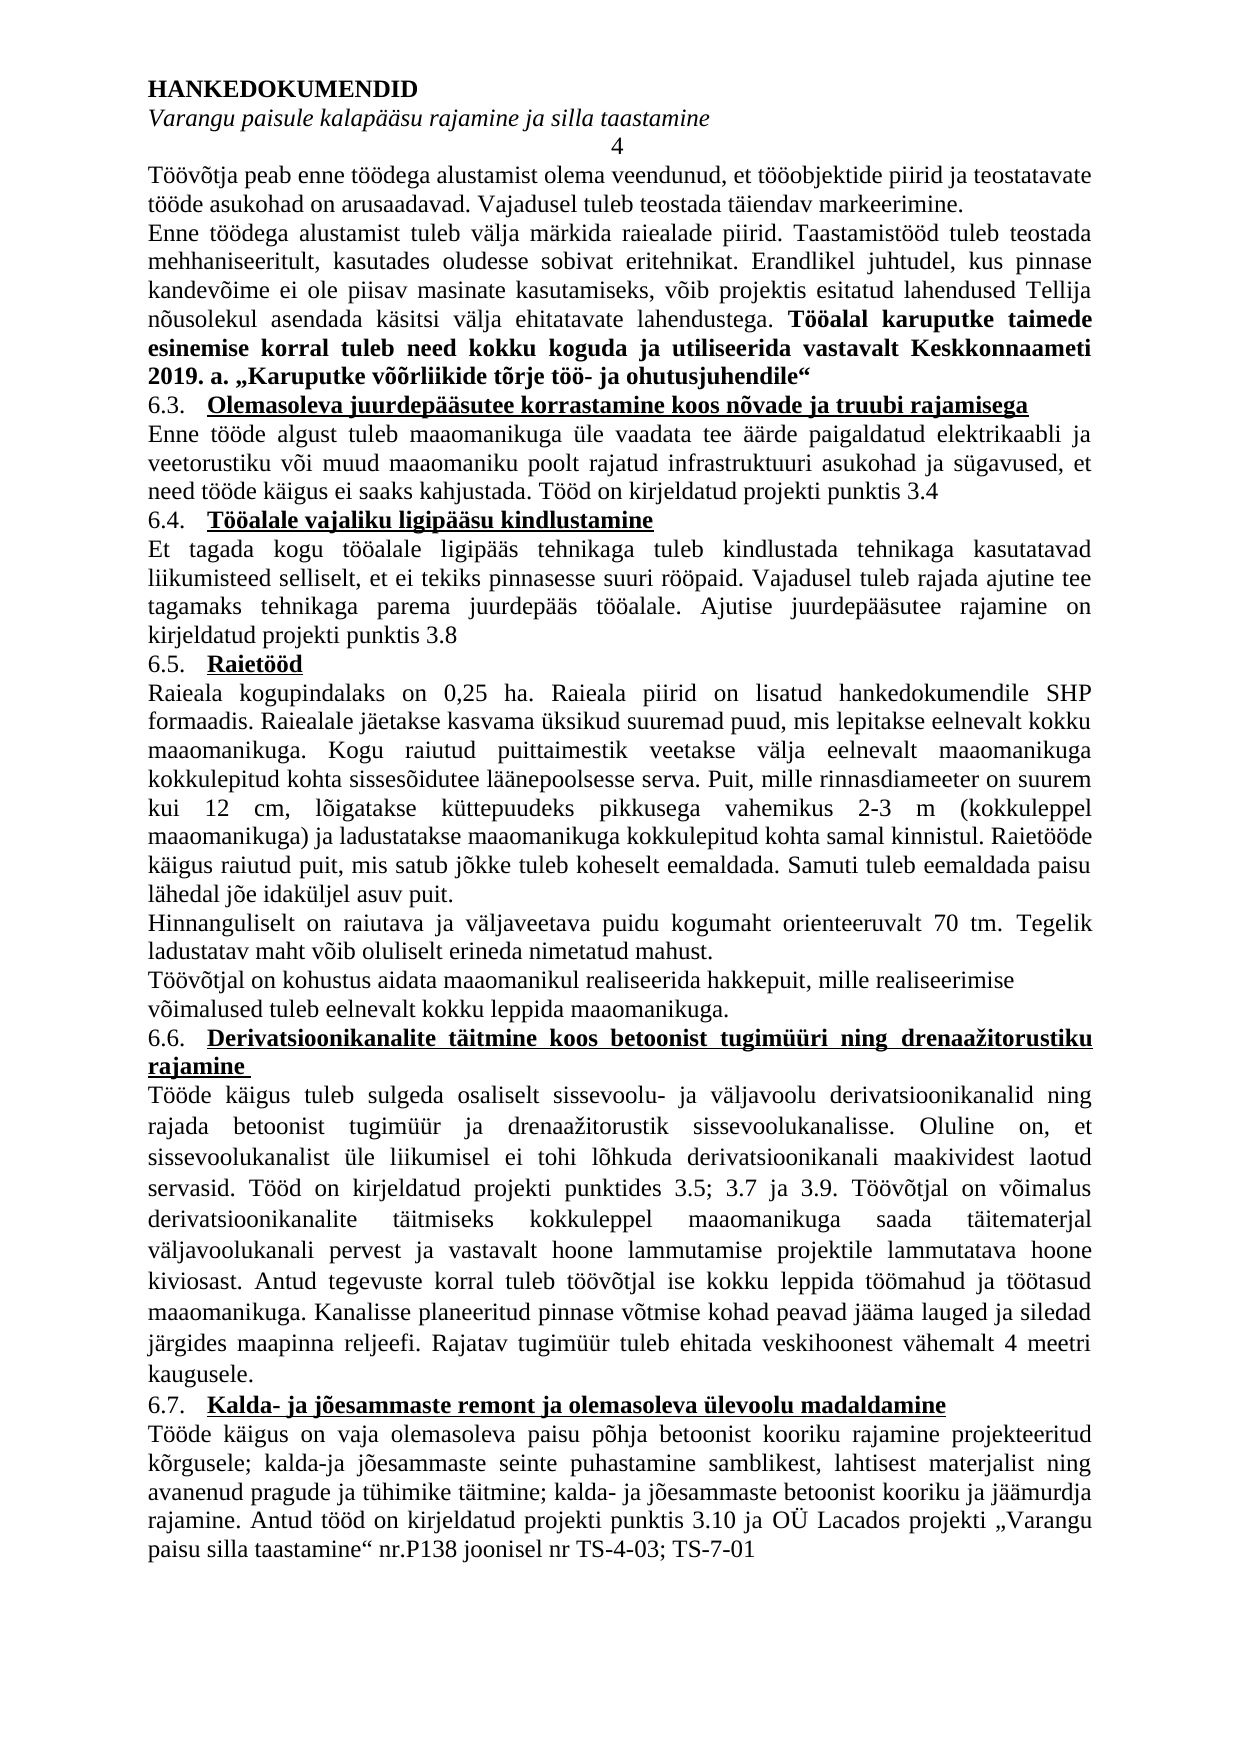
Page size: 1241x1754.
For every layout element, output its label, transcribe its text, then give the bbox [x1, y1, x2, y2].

list Töövõtja peab enne töödega alustamist olema veendunud, et tööobjektide piirid ja teostatavate tööde asukohad on arusaadavad. Vajadusel tuleb teostada täiendav markeerimine. [148, 160, 1092, 218]
list Et tagada kogu tööalale ligipääs tehnikaga tuleb kindlustada tehnikaga kasutatavad liikumisteed selliselt, et ei tekiks pinnasesse suuri rööpaid. Vajadusel tuleb rajada ajutine tee tagamaks tehnikaga parema juurdepääs tööalale. Ajutise juurdepääsutee rajamine on kirjeldatud projekti punktis 3.8 [148, 534, 1092, 649]
list Enne töödega alustamist tuleb välja märkida raiealade piirid. Taastamistööd tuleb teostada mehhaniseeritult, kasutades oludesse sobivat eritehnikat. Erandlikel juhtudel, kus pinnase kandevõime ei ole piisav masinate kasutamiseks, võib projektis esitatud lahendused Tellija nõusolekul asendada käsitsi välja ehitatavate lahendustega. Tööalal karuputke taimede esinemise korral tuleb need kokku koguda ja utiliseerida vastavalt Keskkonnaameti 2019. a. „Karuputke võõrliikide tõrje töö- ja ohutusjuhendile“ [148, 218, 1092, 390]
list Hinnanguliselt on raiutava ja väljaveetava puidu kogumaht orienteeruvalt 70 tm. Tegelik ladustatav maht võib oluliselt erineda nimetatud mahust. [148, 908, 1092, 965]
list Enne tööde algust tuleb maaomanikuga üle vaadata tee äärde paigaldatud elektrikaabli ja veetorustiku või muud maaomaniku poolt rajatud infrastruktuuri asukohad ja sügavused, et need tööde käigus ei saaks kahjustada. Tööd on kirjeldatud projekti punktis 3.4 [148, 419, 1092, 505]
list Derivatsioonikanalite täitmine koos betoonist tugimüüri ning drenaažitorustiku rajamine [148, 1023, 1092, 1080]
list Kalda- ja jõesammaste remont ja olemasoleva ülevoolu madaldamine [148, 1391, 1092, 1419]
text Tööde käigus tuleb sulgeda osaliselt sissevoolu- ja väljavoolu derivatsioonikanalid ning rajada betoonist tugimüür ja drenaažitorustik sissevoolukanalisse. Oluline on, et sissevoolukanalist üle liikumisel ei tohi lõhkuda derivatsioonikanali maakividest laotud servasid. Tööd on kirjeldatud projekti punktides 3.5; 3.7 ja 3.9. Töövõtjal on võimalus derivatsioonikanalite täitmiseks kokkuleppel maaomanikuga saada täitematerjal väljavoolukanali pervest ja vastavalt hoone lammutamise projektile lammutatava hoone kiviosast. Antud tegevuste korral tuleb töövõtjal ise kokku leppida töömahud ja töötasud maaomanikuga. Kanalisse planeeritud pinnase võtmise kohad peavad jääma lauged ja siledad järgides maapinna reljeefi. Rajatav tugimüür tuleb ehitada veskihoonest vähemalt 4 meetri kaugusele. [148, 1080, 1092, 1388]
list Tööalale vajaliku ligipääsu kindlustamine [148, 505, 1092, 534]
list Töövõtjal on kohustus aidata maaomanikul realiseerida hakkepuit, mille realiseerimise võimalused tuleb eelnevalt kokku leppida maaomanikuga. [148, 965, 1092, 1023]
list Raieala kogupindalaks on 0,25 ha. Raieala piirid on lisatud hankedokumendile SHP formaadis. Raiealale jäetakse kasvama üksikud suuremad puud, mis lepitakse eelnevalt kokku maaomanikuga. Kogu raiutud puittaimestik veetakse välja eelnevalt maaomanikuga kokkulepitud kohta sissesõidutee läänepoolsesse serva. Puit, mille rinnasdiameeter on suurem kui 12 cm, lõigatakse küttepuudeks pikkusega vahemikus 2-3 m (kokkuleppel maaomanikuga) ja ladustatakse maaomanikuga kokkulepitud kohta samal kinnistul. Raietööde käigus raiutud puit, mis satub jõkke tuleb koheselt eemaldada. Samuti tuleb eemaldada paisu lähedal jõe idaküljel asuv puit. [148, 678, 1092, 908]
list Raietööd [148, 649, 1092, 678]
list Olemasoleva juurdepääsutee korrastamine koos nõvade ja truubi rajamisega [148, 390, 1092, 419]
list Tööde käigus on vaja olemasoleva paisu põhja betoonist kooriku rajamine projekteeritud kõrgusele; kalda-ja jõesammaste seinte puhastamine samblikest, lahtisest materjalist ning avanenud pragude ja tühimike täitmine; kalda- ja jõesammaste betoonist kooriku ja jäämurdja rajamine. Antud tööd on kirjeldatud projekti punktis 3.10 ja OÜ Lacados projekti „Varangu paisu silla taastamine“ nr.P138 joonisel nr TS-4-03; TS-7-01 [148, 1419, 1092, 1563]
